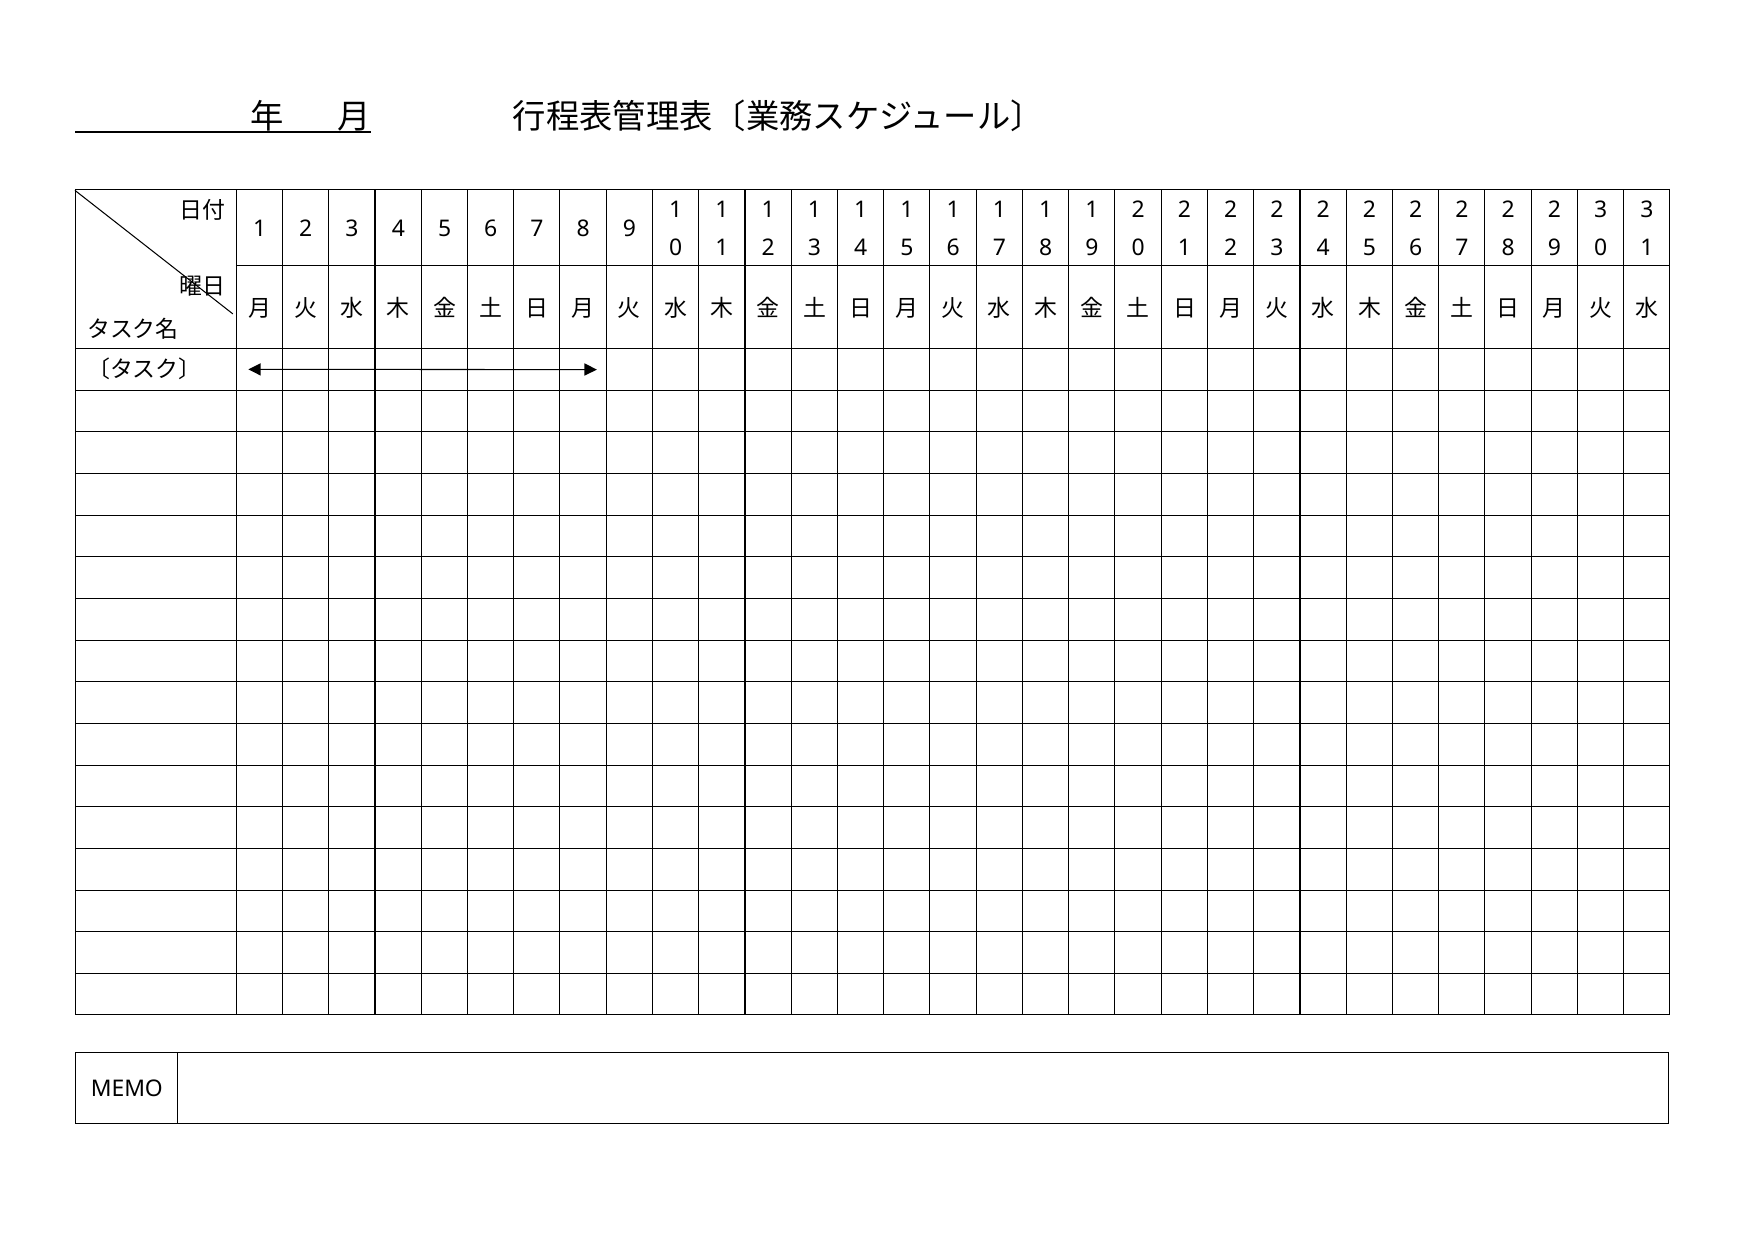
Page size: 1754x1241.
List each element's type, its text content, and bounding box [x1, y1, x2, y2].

table_cell [1485, 599, 1531, 640]
table_cell [1578, 891, 1623, 931]
table_cell [884, 599, 929, 640]
table_cell [1439, 432, 1484, 473]
table_cell 火 [283, 266, 328, 348]
table_cell 日 [1162, 266, 1207, 348]
table_cell [653, 932, 698, 973]
table_cell [376, 682, 421, 723]
table_cell [746, 974, 791, 1014]
table_cell 金 [746, 266, 791, 348]
table_cell [1162, 599, 1207, 640]
table_cell [1347, 349, 1392, 390]
table_cell [699, 974, 744, 1014]
table_cell [1439, 807, 1484, 848]
table_cell [838, 766, 883, 806]
table_cell [746, 807, 791, 848]
table_cell [930, 849, 976, 890]
table_cell [699, 349, 744, 390]
table_header 18 [1023, 190, 1068, 265]
table_cell 火 [1578, 266, 1623, 348]
table_cell [1532, 807, 1577, 848]
table_cell [1023, 557, 1068, 598]
table_cell [329, 849, 374, 890]
table_cell [1023, 724, 1068, 765]
table_cell [1069, 682, 1114, 723]
table_cell [1162, 557, 1207, 598]
table_cell [1485, 891, 1531, 931]
table_cell [838, 432, 883, 473]
table_cell [1115, 349, 1161, 390]
table_cell [560, 849, 606, 890]
table_cell [1347, 516, 1392, 556]
table_cell [1301, 349, 1346, 390]
table_cell [560, 432, 606, 473]
table_cell [838, 807, 883, 848]
table_cell [930, 891, 976, 931]
table_cell [1393, 974, 1438, 1014]
table_cell [1254, 641, 1299, 681]
table_cell [607, 349, 652, 390]
table_cell [884, 391, 929, 431]
table_cell [1485, 557, 1531, 598]
table_cell [1023, 766, 1068, 806]
table_cell [283, 432, 328, 473]
table_cell [792, 807, 837, 848]
table_cell [977, 766, 1022, 806]
table_cell [283, 932, 328, 973]
table_cell [1347, 557, 1392, 598]
table_cell [1162, 724, 1207, 765]
table_cell [1115, 474, 1161, 515]
table_cell [1578, 516, 1623, 556]
table_cell [1208, 807, 1253, 848]
table_cell [76, 974, 236, 1014]
table_cell [76, 516, 236, 556]
table_cell [468, 724, 513, 765]
table_cell [1208, 349, 1253, 390]
table_cell 金 [1069, 266, 1114, 348]
table_cell [514, 516, 559, 556]
table_cell [838, 974, 883, 1014]
table_cell [560, 474, 606, 515]
table_cell [792, 974, 837, 1014]
table_cell [1254, 974, 1299, 1014]
table_cell 木 [699, 266, 744, 348]
table_cell [1301, 557, 1346, 598]
table_cell [746, 516, 791, 556]
table_cell [1393, 807, 1438, 848]
table_cell [468, 682, 513, 723]
table_cell [1485, 682, 1531, 723]
table_cell [1023, 932, 1068, 973]
table_cell [237, 849, 282, 890]
table_cell [1532, 432, 1577, 473]
table_header 10 [653, 190, 698, 265]
table_cell [930, 516, 976, 556]
table_cell [653, 349, 698, 390]
table_cell [1532, 891, 1577, 931]
table_header 9 [607, 190, 652, 265]
table_cell [977, 516, 1022, 556]
table_cell [884, 932, 929, 973]
table_cell [977, 932, 1022, 973]
table_cell [560, 557, 606, 598]
table_header 19 [1069, 190, 1114, 265]
table_header 25 [1347, 190, 1392, 265]
table_cell [1115, 516, 1161, 556]
table_header 6 [468, 190, 513, 265]
table_cell [1023, 849, 1068, 890]
table_cell [1485, 432, 1531, 473]
table_header 11 [699, 190, 744, 265]
table_cell [237, 557, 282, 598]
table_cell [76, 557, 236, 598]
table_cell [422, 724, 467, 765]
table_cell [283, 974, 328, 1014]
table_cell [1393, 766, 1438, 806]
table_cell [838, 557, 883, 598]
table_cell [1485, 391, 1531, 431]
table_cell [1485, 516, 1531, 556]
table_cell [930, 641, 976, 681]
table_cell [1254, 766, 1299, 806]
table_cell [1069, 807, 1114, 848]
table_cell [792, 641, 837, 681]
table_cell [607, 599, 652, 640]
table_cell [1301, 516, 1346, 556]
table_cell [237, 724, 282, 765]
table_cell [1624, 891, 1669, 931]
table_cell [1023, 682, 1068, 723]
table_cell [607, 641, 652, 681]
table_cell [884, 349, 929, 390]
table_cell [1347, 432, 1392, 473]
table_cell [1578, 766, 1623, 806]
table_cell [283, 370, 328, 390]
table_cell [838, 474, 883, 515]
table_cell [1347, 724, 1392, 765]
table_cell [838, 932, 883, 973]
table_cell [977, 682, 1022, 723]
table_cell [237, 807, 282, 848]
table_cell [746, 724, 791, 765]
table_cell [884, 891, 929, 931]
table_cell [76, 891, 236, 931]
table_cell [1532, 641, 1577, 681]
table_cell [376, 391, 421, 431]
table_cell タスク名 [76, 305, 236, 348]
table_cell [653, 432, 698, 473]
table_cell [1578, 349, 1623, 390]
table_cell [422, 474, 467, 515]
table_cell [283, 891, 328, 931]
text 年 月 行程表管理表〔業務スケジュール〕 [75, 76, 1679, 151]
table_cell [1624, 349, 1669, 390]
table_cell [1578, 682, 1623, 723]
table_cell [1023, 641, 1068, 681]
table_cell [1115, 891, 1161, 931]
table_cell [1208, 474, 1253, 515]
table_cell [376, 932, 421, 973]
table_cell [1069, 557, 1114, 598]
table_cell [1578, 474, 1623, 515]
table_cell [607, 974, 652, 1014]
table_cell [1254, 724, 1299, 765]
table_cell [699, 891, 744, 931]
table_cell [560, 516, 606, 556]
table_cell [1162, 932, 1207, 973]
table_cell [1023, 391, 1068, 431]
table_cell [792, 891, 837, 931]
table_cell [699, 807, 744, 848]
table_cell [283, 641, 328, 681]
table_header 8 [560, 190, 606, 265]
table_cell [977, 724, 1022, 765]
table_cell [329, 891, 374, 931]
table_cell [237, 599, 282, 640]
table_header 28 [1485, 190, 1531, 265]
table_cell [977, 474, 1022, 515]
table_cell [468, 432, 513, 473]
table_header 23 [1254, 190, 1299, 265]
table_cell [1347, 974, 1392, 1014]
table_cell [1208, 516, 1253, 556]
table_cell [977, 557, 1022, 598]
table_cell [884, 557, 929, 598]
table_header 29 [1532, 190, 1577, 265]
table_cell [514, 641, 559, 681]
table_cell 木 [376, 266, 421, 348]
table_cell [1069, 891, 1114, 931]
table_cell 月 [560, 266, 606, 348]
table_cell [838, 641, 883, 681]
table_cell [283, 849, 328, 890]
table_cell [1254, 349, 1299, 390]
table_cell [1069, 849, 1114, 890]
table_cell [1208, 557, 1253, 598]
table_cell [1439, 932, 1484, 973]
table_cell [468, 371, 513, 390]
table_header 21 [1162, 190, 1207, 265]
table_cell [237, 682, 282, 723]
table_cell [1115, 641, 1161, 681]
table_cell [1301, 682, 1346, 723]
table_cell [1254, 807, 1299, 848]
table_cell [422, 932, 467, 973]
table_cell [1532, 932, 1577, 973]
table_cell [1439, 974, 1484, 1014]
table_cell [422, 371, 467, 390]
table_cell [376, 724, 421, 765]
table_cell [1347, 849, 1392, 890]
table_cell [838, 599, 883, 640]
table_cell [792, 349, 837, 390]
table_cell [1393, 349, 1438, 390]
table_cell [76, 807, 236, 848]
table_cell [930, 932, 976, 973]
table_header 3 [329, 190, 374, 265]
table_cell 月 [237, 266, 282, 348]
table_cell [422, 599, 467, 640]
table_cell [329, 432, 374, 473]
table_cell [1115, 432, 1161, 473]
table_cell [1069, 391, 1114, 431]
table_cell [329, 391, 374, 431]
table_cell [977, 807, 1022, 848]
table_cell [1254, 391, 1299, 431]
table_cell [838, 724, 883, 765]
table_cell [1532, 766, 1577, 806]
table_cell [884, 849, 929, 890]
table_cell [237, 932, 282, 973]
table_cell [514, 371, 559, 390]
table_cell [607, 432, 652, 473]
table_cell [1347, 891, 1392, 931]
table_cell [376, 849, 421, 890]
table_cell [1393, 891, 1438, 931]
table_cell [1162, 474, 1207, 515]
table_cell [1023, 516, 1068, 556]
table_cell [977, 432, 1022, 473]
table_cell [884, 474, 929, 515]
table_cell [1624, 516, 1669, 556]
table_cell [422, 807, 467, 848]
table_cell [746, 932, 791, 973]
table_cell [607, 474, 652, 515]
table_cell 水 [977, 266, 1022, 348]
table_cell 月 [1208, 266, 1253, 348]
table_cell [1439, 891, 1484, 931]
table_cell [1254, 432, 1299, 473]
table_cell [329, 932, 374, 973]
table_cell [1347, 474, 1392, 515]
table_cell 火 [607, 266, 652, 348]
table_cell [1532, 682, 1577, 723]
table_cell [1624, 807, 1669, 848]
table_cell [1115, 724, 1161, 765]
table_cell [930, 766, 976, 806]
table_header 13 [792, 190, 837, 265]
table_header 17 [977, 190, 1022, 265]
table_cell [1624, 849, 1669, 890]
table_cell [237, 391, 282, 431]
table_cell [1439, 641, 1484, 681]
table_cell [514, 349, 559, 369]
table_cell [884, 432, 929, 473]
table_cell [1023, 974, 1068, 1014]
table_cell [746, 599, 791, 640]
table_cell [376, 766, 421, 806]
table_cell [607, 807, 652, 848]
table_cell [1023, 599, 1068, 640]
table_cell [884, 641, 929, 681]
table_cell [1208, 391, 1253, 431]
table_cell [930, 974, 976, 1014]
table_cell [1115, 682, 1161, 723]
table_cell [76, 599, 236, 640]
table_cell [468, 766, 513, 806]
table_cell [283, 766, 328, 806]
table_cell [76, 724, 236, 765]
table_cell [1532, 849, 1577, 890]
table_cell [283, 682, 328, 723]
table_cell [977, 599, 1022, 640]
table_cell [376, 349, 421, 368]
table_cell [468, 557, 513, 598]
table_cell [237, 349, 282, 390]
table_cell [376, 641, 421, 681]
table_cell [1347, 391, 1392, 431]
table_cell [468, 516, 513, 556]
table_cell [1023, 349, 1068, 390]
table_cell [514, 432, 559, 473]
table_header 14 [838, 190, 883, 265]
table_cell [237, 641, 282, 681]
table_cell [468, 349, 513, 369]
table_cell [1115, 766, 1161, 806]
table_cell [560, 599, 606, 640]
table_cell [1162, 807, 1207, 848]
table_cell [1069, 516, 1114, 556]
table_cell [1254, 932, 1299, 973]
table_cell [1485, 766, 1531, 806]
table_cell [1439, 682, 1484, 723]
table_cell [329, 516, 374, 556]
table_cell [699, 599, 744, 640]
table_cell [1069, 932, 1114, 973]
table_cell 水 [653, 266, 698, 348]
table_cell [422, 974, 467, 1014]
table_cell [977, 349, 1022, 390]
table_cell [977, 641, 1022, 681]
table_cell [699, 474, 744, 515]
table_cell [422, 557, 467, 598]
table_cell [607, 724, 652, 765]
table_cell [468, 974, 513, 1014]
table_cell [792, 557, 837, 598]
table_cell [560, 891, 606, 931]
table_cell [514, 932, 559, 973]
table_cell [1301, 932, 1346, 973]
table_cell [76, 474, 236, 515]
table_cell [1115, 849, 1161, 890]
table_cell [560, 349, 606, 390]
table_cell [1485, 724, 1531, 765]
table_cell 〔タスク〕 [76, 349, 236, 390]
table_cell [653, 641, 698, 681]
table_cell [1578, 807, 1623, 848]
table_cell [1624, 391, 1669, 431]
table_header 22 [1208, 190, 1253, 265]
table_cell [468, 391, 513, 431]
table_cell [653, 391, 698, 431]
table_cell [283, 349, 328, 368]
table_cell 水 [1301, 266, 1346, 348]
table_cell [1301, 474, 1346, 515]
table_cell [1439, 349, 1484, 390]
table_cell [422, 391, 467, 431]
table_cell [977, 974, 1022, 1014]
table_cell [560, 932, 606, 973]
table_cell [376, 599, 421, 640]
table_cell [1578, 849, 1623, 890]
table_cell [699, 932, 744, 973]
table_cell [422, 641, 467, 681]
table_cell [930, 599, 976, 640]
table_cell [329, 349, 374, 368]
table_cell [1624, 766, 1669, 806]
table_cell [283, 391, 328, 431]
table_cell [514, 724, 559, 765]
table_header 26 [1393, 190, 1438, 265]
table_cell [329, 370, 374, 390]
table_cell [1485, 849, 1531, 890]
table_cell [560, 974, 606, 1014]
table_cell [746, 391, 791, 431]
table_cell [329, 474, 374, 515]
table_cell [699, 766, 744, 806]
table_cell [1578, 432, 1623, 473]
table_cell [1393, 724, 1438, 765]
table_cell [376, 891, 421, 931]
table_cell 火 [930, 266, 976, 348]
table_cell [1393, 641, 1438, 681]
table_cell [1301, 807, 1346, 848]
table_cell [76, 641, 236, 681]
table_cell [514, 391, 559, 431]
table_cell [376, 516, 421, 556]
table_cell [1347, 807, 1392, 848]
table_cell [1301, 766, 1346, 806]
table_cell [329, 641, 374, 681]
table_cell [1208, 932, 1253, 973]
table_cell [560, 641, 606, 681]
table_cell [838, 682, 883, 723]
table_cell [746, 349, 791, 390]
table_cell [1162, 391, 1207, 431]
table_header 7 [514, 190, 559, 265]
table_cell 日 [1485, 266, 1531, 348]
table_cell [1485, 474, 1531, 515]
table_cell [884, 516, 929, 556]
table_cell [699, 849, 744, 890]
table_cell [1162, 432, 1207, 473]
table_cell [746, 682, 791, 723]
table_cell [283, 724, 328, 765]
table_cell [1439, 849, 1484, 890]
table_cell [1578, 641, 1623, 681]
table_cell [514, 599, 559, 640]
table_cell [1115, 932, 1161, 973]
table_cell [1254, 557, 1299, 598]
table_cell [1578, 557, 1623, 598]
table_cell [746, 474, 791, 515]
table_cell [1624, 557, 1669, 598]
table_cell [1069, 641, 1114, 681]
table_cell [930, 682, 976, 723]
table_cell [930, 474, 976, 515]
table_cell [930, 807, 976, 848]
table_cell [792, 682, 837, 723]
table_cell [607, 516, 652, 556]
table_cell [1393, 391, 1438, 431]
table_cell [1532, 557, 1577, 598]
table_cell [607, 932, 652, 973]
table_cell [514, 474, 559, 515]
table_cell 火 [1254, 266, 1299, 348]
table_cell [653, 974, 698, 1014]
table_cell [1532, 349, 1577, 390]
table_cell [1439, 724, 1484, 765]
table_cell [746, 641, 791, 681]
table_cell [1393, 849, 1438, 890]
table_cell [1347, 641, 1392, 681]
table_cell [1208, 432, 1253, 473]
table_cell [653, 474, 698, 515]
table_cell 金 [422, 266, 467, 348]
table_cell [1208, 766, 1253, 806]
table_cell [1301, 432, 1346, 473]
table_cell [977, 391, 1022, 431]
table_cell [1069, 599, 1114, 640]
table_cell [514, 849, 559, 890]
table_cell [653, 766, 698, 806]
table_cell [283, 557, 328, 598]
table_cell [1162, 766, 1207, 806]
table_cell [1115, 974, 1161, 1014]
table_cell [607, 891, 652, 931]
table_cell [1069, 432, 1114, 473]
table_cell [1301, 599, 1346, 640]
table_cell [1485, 932, 1531, 973]
table_cell [76, 391, 236, 431]
table_cell [1208, 682, 1253, 723]
table_cell [1532, 474, 1577, 515]
table_cell [376, 974, 421, 1014]
table_cell [76, 849, 236, 890]
table_cell [1254, 682, 1299, 723]
table_cell [329, 599, 374, 640]
table_cell [376, 432, 421, 473]
table_cell [792, 599, 837, 640]
table_cell [1162, 641, 1207, 681]
table_cell [1162, 849, 1207, 890]
table_cell [1301, 391, 1346, 431]
table_cell [1162, 516, 1207, 556]
table_cell [1162, 974, 1207, 1014]
table_cell [560, 807, 606, 848]
table_cell [1254, 474, 1299, 515]
table_cell [560, 766, 606, 806]
table_cell [607, 557, 652, 598]
table_cell [422, 516, 467, 556]
table_cell [699, 516, 744, 556]
table_cell [699, 391, 744, 431]
table_cell [1578, 974, 1623, 1014]
table_cell [1208, 891, 1253, 931]
table_cell [607, 849, 652, 890]
table_cell [653, 516, 698, 556]
table_cell [1393, 474, 1438, 515]
table_cell [376, 557, 421, 598]
table_cell [792, 932, 837, 973]
table_cell [468, 474, 513, 515]
table_cell [468, 599, 513, 640]
table_cell 月 [1532, 266, 1577, 348]
table_cell [560, 682, 606, 723]
table_cell [1439, 474, 1484, 515]
table_cell [1624, 474, 1669, 515]
table_cell [237, 474, 282, 515]
table_cell [1115, 807, 1161, 848]
table_cell [468, 891, 513, 931]
table_cell [1208, 641, 1253, 681]
table_cell [1439, 766, 1484, 806]
table_cell [838, 391, 883, 431]
table_cell [1023, 474, 1068, 515]
table_cell 水 [329, 266, 374, 348]
table_cell [1301, 849, 1346, 890]
table_cell [1624, 974, 1669, 1014]
table_cell [653, 557, 698, 598]
table_cell [930, 432, 976, 473]
table_cell [1069, 474, 1114, 515]
table_header 日付 [76, 193, 168, 265]
table_cell [653, 849, 698, 890]
table_cell [1439, 391, 1484, 431]
table_cell [237, 432, 282, 473]
table_cell [699, 641, 744, 681]
table_cell [329, 682, 374, 723]
table_cell [1254, 891, 1299, 931]
table_cell [1578, 599, 1623, 640]
table_header 5 [422, 190, 467, 265]
table_cell [792, 474, 837, 515]
table_cell [838, 516, 883, 556]
table_cell [699, 432, 744, 473]
table_cell [792, 391, 837, 431]
table_cell [283, 807, 328, 848]
table_cell [422, 766, 467, 806]
table_cell 月 [884, 266, 929, 348]
table_cell [1624, 724, 1669, 765]
table_cell [1301, 974, 1346, 1014]
table_cell [653, 682, 698, 723]
table_cell [792, 516, 837, 556]
table_header 15 [884, 190, 929, 265]
table_cell [560, 724, 606, 765]
table_cell [838, 891, 883, 931]
table_cell [1023, 891, 1068, 931]
table_cell [1624, 641, 1669, 681]
table_cell [1485, 349, 1531, 390]
table_header MEMO [76, 1053, 177, 1122]
table_cell [607, 766, 652, 806]
table_cell [1301, 891, 1346, 931]
table_cell [1624, 432, 1669, 473]
table_cell 日 [514, 266, 559, 348]
table_cell 土 [1115, 266, 1161, 348]
table_cell [1393, 599, 1438, 640]
table_cell [1624, 599, 1669, 640]
table_cell [1485, 641, 1531, 681]
table_cell [1162, 682, 1207, 723]
table_cell [1069, 974, 1114, 1014]
table_cell [1069, 724, 1114, 765]
table_cell [1532, 391, 1577, 431]
table_cell [514, 974, 559, 1014]
table_cell [468, 641, 513, 681]
table_cell [76, 432, 236, 473]
table_cell [329, 557, 374, 598]
table_cell [884, 807, 929, 848]
table_cell [746, 557, 791, 598]
table_cell [607, 682, 652, 723]
table_header 24 [1301, 190, 1346, 265]
table_cell [884, 682, 929, 723]
table_header [178, 1053, 1668, 1122]
table_cell [329, 807, 374, 848]
table_cell [930, 724, 976, 765]
table_cell [1254, 849, 1299, 890]
table_cell [422, 432, 467, 473]
table_cell [1162, 349, 1207, 390]
table_header 日付 [77, 190, 236, 265]
table_cell [1115, 391, 1161, 431]
table_cell 土 [468, 266, 513, 348]
table_cell [930, 391, 976, 431]
table_cell [1069, 349, 1114, 390]
table_cell [1578, 724, 1623, 765]
table_cell 水 [1624, 266, 1669, 348]
table_cell [1624, 682, 1669, 723]
table_cell [76, 766, 236, 806]
table_cell [1301, 724, 1346, 765]
table_cell [792, 766, 837, 806]
table_cell 日 [838, 266, 883, 348]
table_cell [838, 849, 883, 890]
table_cell [283, 474, 328, 515]
table_header 16 [930, 190, 976, 265]
table_cell [283, 516, 328, 556]
table_cell [653, 891, 698, 931]
table_cell [1208, 599, 1253, 640]
table_cell [930, 349, 976, 390]
table_cell [1532, 974, 1577, 1014]
table_header 31 [1624, 190, 1669, 265]
table_header 2 [283, 190, 328, 265]
table_cell [746, 766, 791, 806]
table_cell [607, 391, 652, 431]
table_cell [1208, 974, 1253, 1014]
table_cell [376, 370, 421, 390]
table_cell [1254, 599, 1299, 640]
table_cell [514, 807, 559, 848]
table_cell [1023, 432, 1068, 473]
table_cell [1393, 557, 1438, 598]
table_cell [1532, 599, 1577, 640]
table_cell [1439, 516, 1484, 556]
table_cell [1115, 599, 1161, 640]
table_cell [838, 349, 883, 390]
table_cell [329, 974, 374, 1014]
table_cell [1162, 891, 1207, 931]
table_cell [237, 516, 282, 556]
table_cell [1347, 766, 1392, 806]
table_cell [329, 724, 374, 765]
table_cell [699, 557, 744, 598]
table_cell [653, 807, 698, 848]
table_cell [746, 849, 791, 890]
table_cell [514, 891, 559, 931]
table_header 20 [1115, 190, 1161, 265]
table_cell 土 [792, 266, 837, 348]
table_cell [977, 891, 1022, 931]
table_cell [76, 932, 236, 973]
table_cell [930, 557, 976, 598]
table_cell [237, 974, 282, 1014]
table_cell [514, 682, 559, 723]
table_cell [699, 682, 744, 723]
table_cell [422, 849, 467, 890]
table_cell 曜日 [173, 265, 236, 305]
table_cell [283, 599, 328, 640]
table_cell 木 [1347, 266, 1392, 348]
table_cell [792, 849, 837, 890]
table_cell [1393, 682, 1438, 723]
table_cell [699, 724, 744, 765]
table_cell [884, 724, 929, 765]
table_cell [560, 391, 606, 431]
table_cell [76, 682, 236, 723]
table_cell [468, 849, 513, 890]
table_cell [468, 807, 513, 848]
table_cell [376, 807, 421, 848]
table_cell [422, 349, 467, 368]
table_cell [514, 557, 559, 598]
table_cell [237, 891, 282, 931]
table_cell [746, 432, 791, 473]
table_cell 土 [1439, 266, 1484, 348]
table_cell [1439, 557, 1484, 598]
table_header 30 [1578, 190, 1623, 265]
table_cell [376, 474, 421, 515]
table_cell [1578, 932, 1623, 973]
table_header 4 [376, 190, 421, 265]
table_cell [792, 432, 837, 473]
table_cell [237, 766, 282, 806]
table_cell 曜日 [76, 265, 219, 305]
table_cell [884, 974, 929, 1014]
table_cell [1393, 432, 1438, 473]
table_cell [1208, 724, 1253, 765]
table_cell 金 [1393, 266, 1438, 348]
table_cell [1393, 516, 1438, 556]
table_cell [653, 724, 698, 765]
table_cell [1347, 682, 1392, 723]
table_header 27 [1439, 190, 1484, 265]
table_cell [468, 932, 513, 973]
table_cell [514, 766, 559, 806]
table_cell [422, 891, 467, 931]
table_header 1 [237, 190, 282, 265]
table_cell [1023, 807, 1068, 848]
table_cell [792, 724, 837, 765]
table_cell [1532, 724, 1577, 765]
table_cell [1439, 599, 1484, 640]
table_cell [1485, 807, 1531, 848]
table_cell [1485, 974, 1531, 1014]
table_cell [1347, 932, 1392, 973]
table_cell [422, 682, 467, 723]
table_cell [329, 766, 374, 806]
table_cell [1624, 932, 1669, 973]
table_header 12 [746, 190, 791, 265]
table_cell [1347, 599, 1392, 640]
table_cell [653, 599, 698, 640]
table_cell [1115, 557, 1161, 598]
table_cell [746, 891, 791, 931]
table_cell [1208, 849, 1253, 890]
table_cell [1393, 932, 1438, 973]
table_cell [1532, 516, 1577, 556]
table_cell [884, 766, 929, 806]
table_cell 木 [1023, 266, 1068, 348]
table_cell [977, 849, 1022, 890]
table_cell [1069, 766, 1114, 806]
table_cell [1301, 641, 1346, 681]
table_cell [1578, 391, 1623, 431]
table_cell [1254, 516, 1299, 556]
